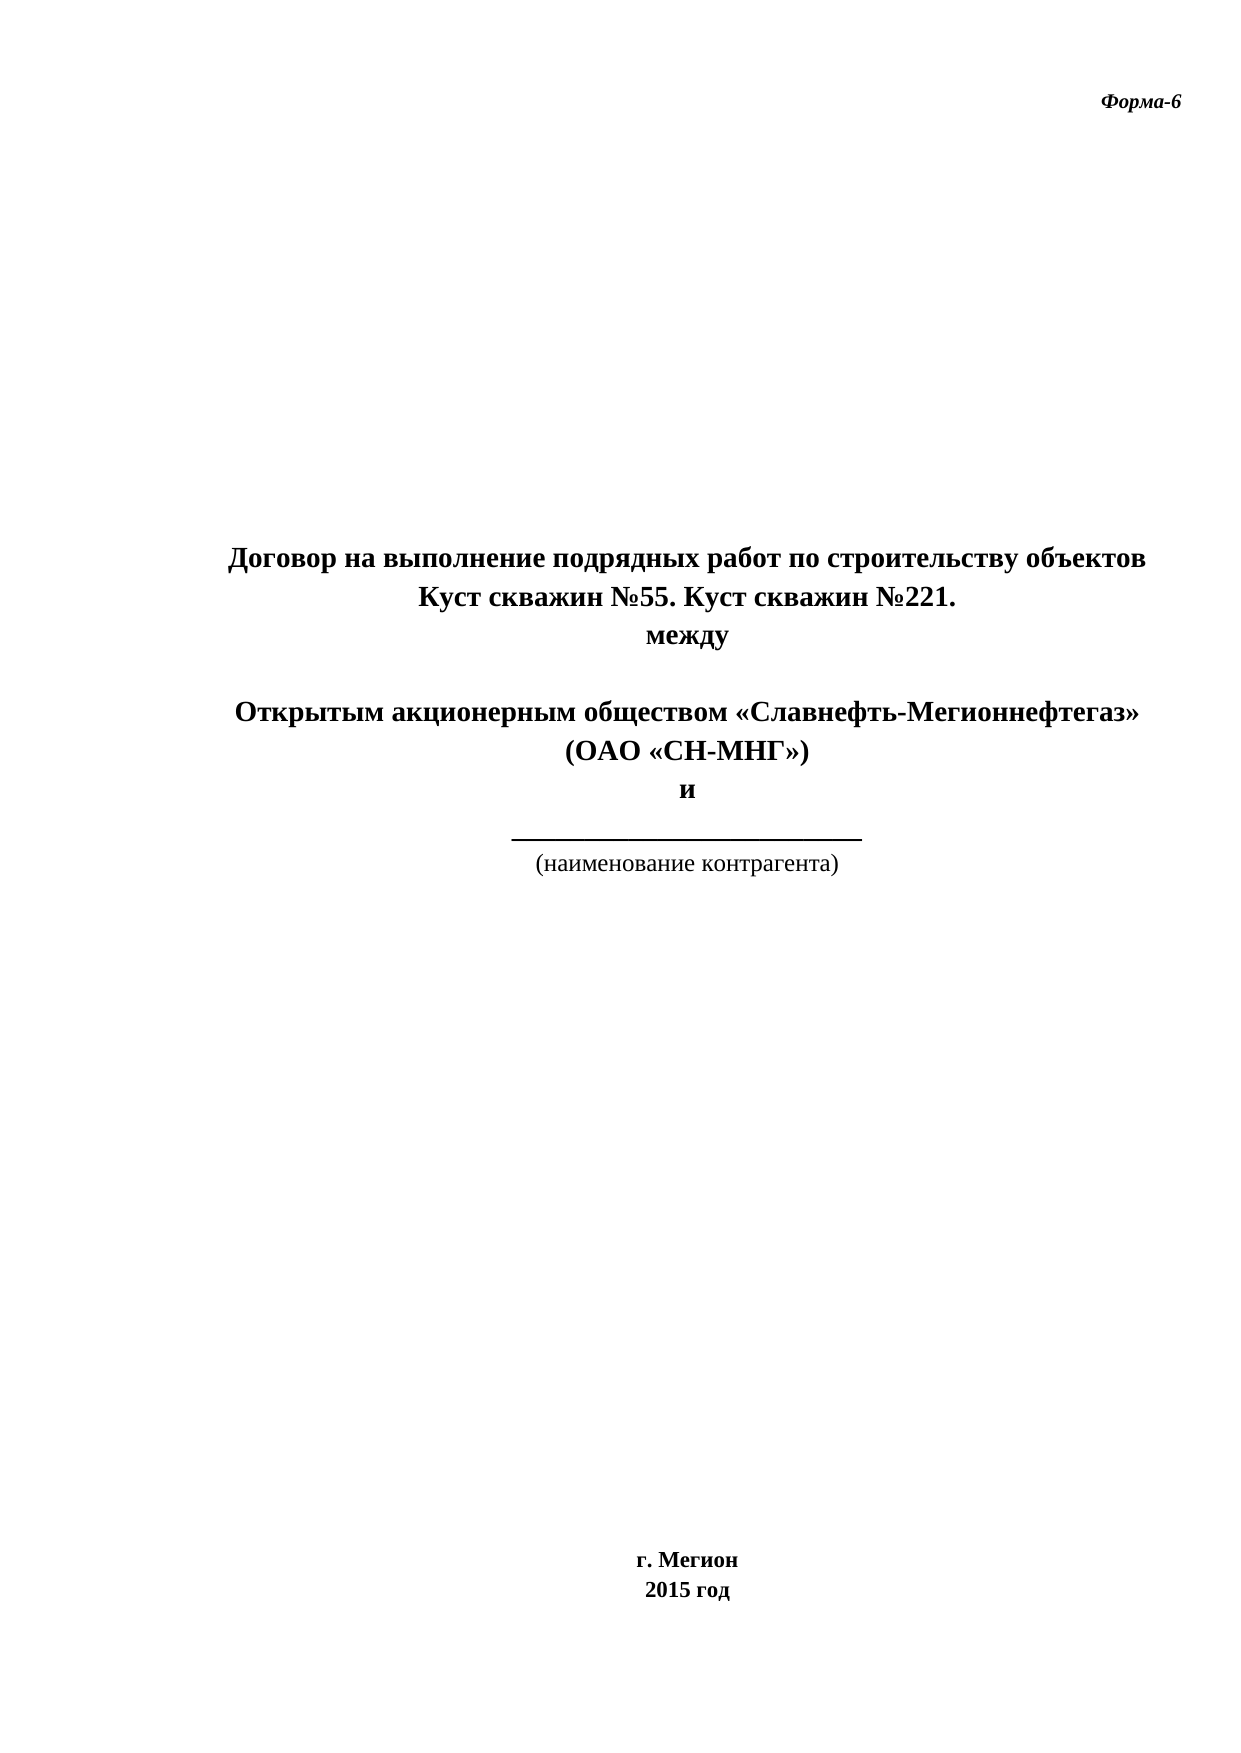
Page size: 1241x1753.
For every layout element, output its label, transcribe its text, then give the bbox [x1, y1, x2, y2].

text Форма-6 [118, 89, 1181, 113]
text Куст скважин №55. Куст скважин №221. [118, 579, 1181, 612]
text между [118, 617, 1181, 651]
text 2015 год [118, 1576, 1181, 1603]
text Открытым акционерным обществом «Славнефть-Мегионнефтегаз» [118, 694, 1181, 728]
text ________________________ [191, 810, 1181, 843]
text Договор на выполнение подрядных работ по строительству объектов [118, 540, 1181, 574]
text и [118, 771, 1181, 805]
text г. Мегион [118, 1546, 1181, 1572]
text (наименование контрагента) [118, 848, 1181, 877]
text (ОАО «СН-МНГ») [118, 733, 1181, 766]
